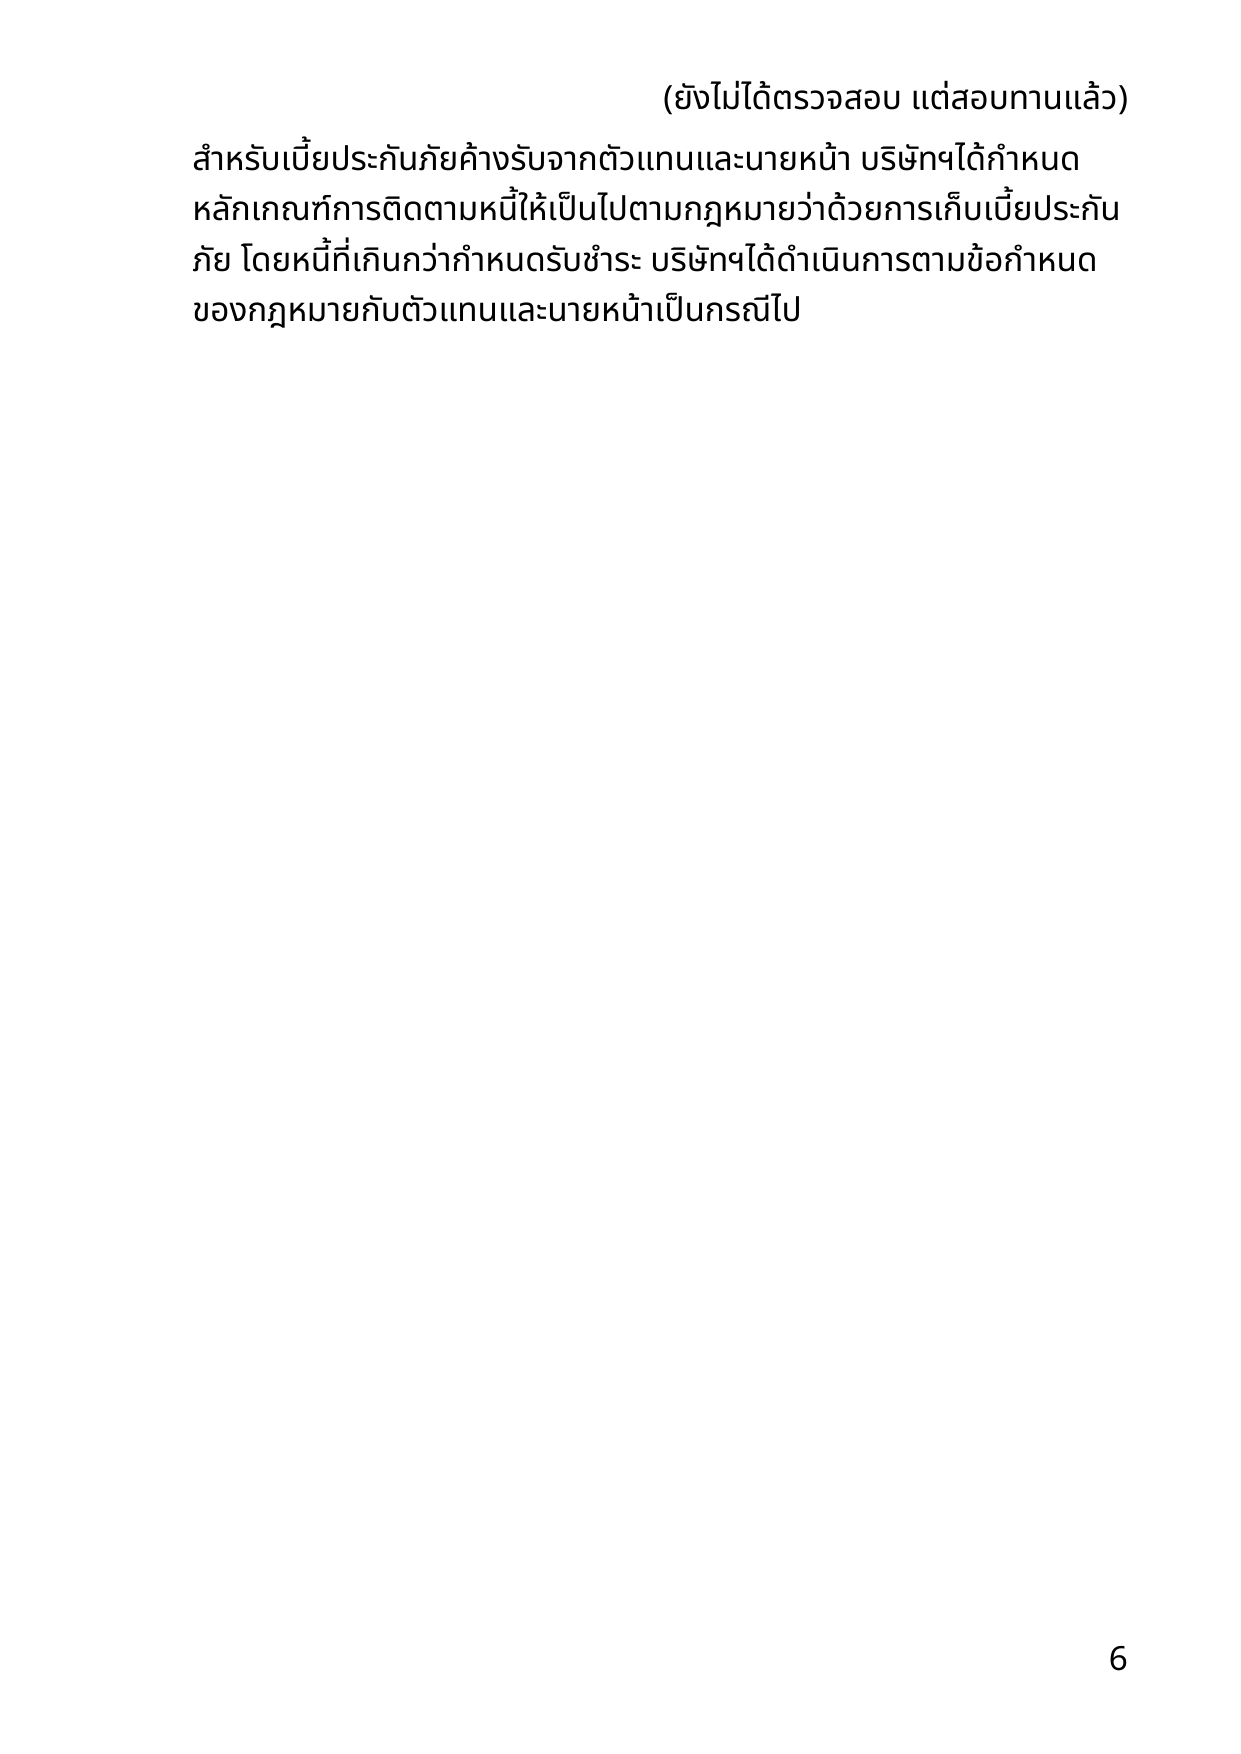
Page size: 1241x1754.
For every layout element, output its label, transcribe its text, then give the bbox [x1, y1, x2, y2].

text สำหรับเบี้ยประกันภัยค้างรับจากตัวแทนและนายหน้า บริษัทฯได้กำหนดหลักเกณฑ์การติดตามหนี้ให้เป็นไปตามกฎหมายว่าด้วยการเก็บเบี้ยประกันภัย โดยหนี้ที่เกินกว่ากำหนดรับชำระ บริษัทฯได้ดำเนินการตามข้อกำหนดของกฎหมายกับตัวแทนและนายหน้าเป็นกรณีไป [135, 135, 1128, 337]
